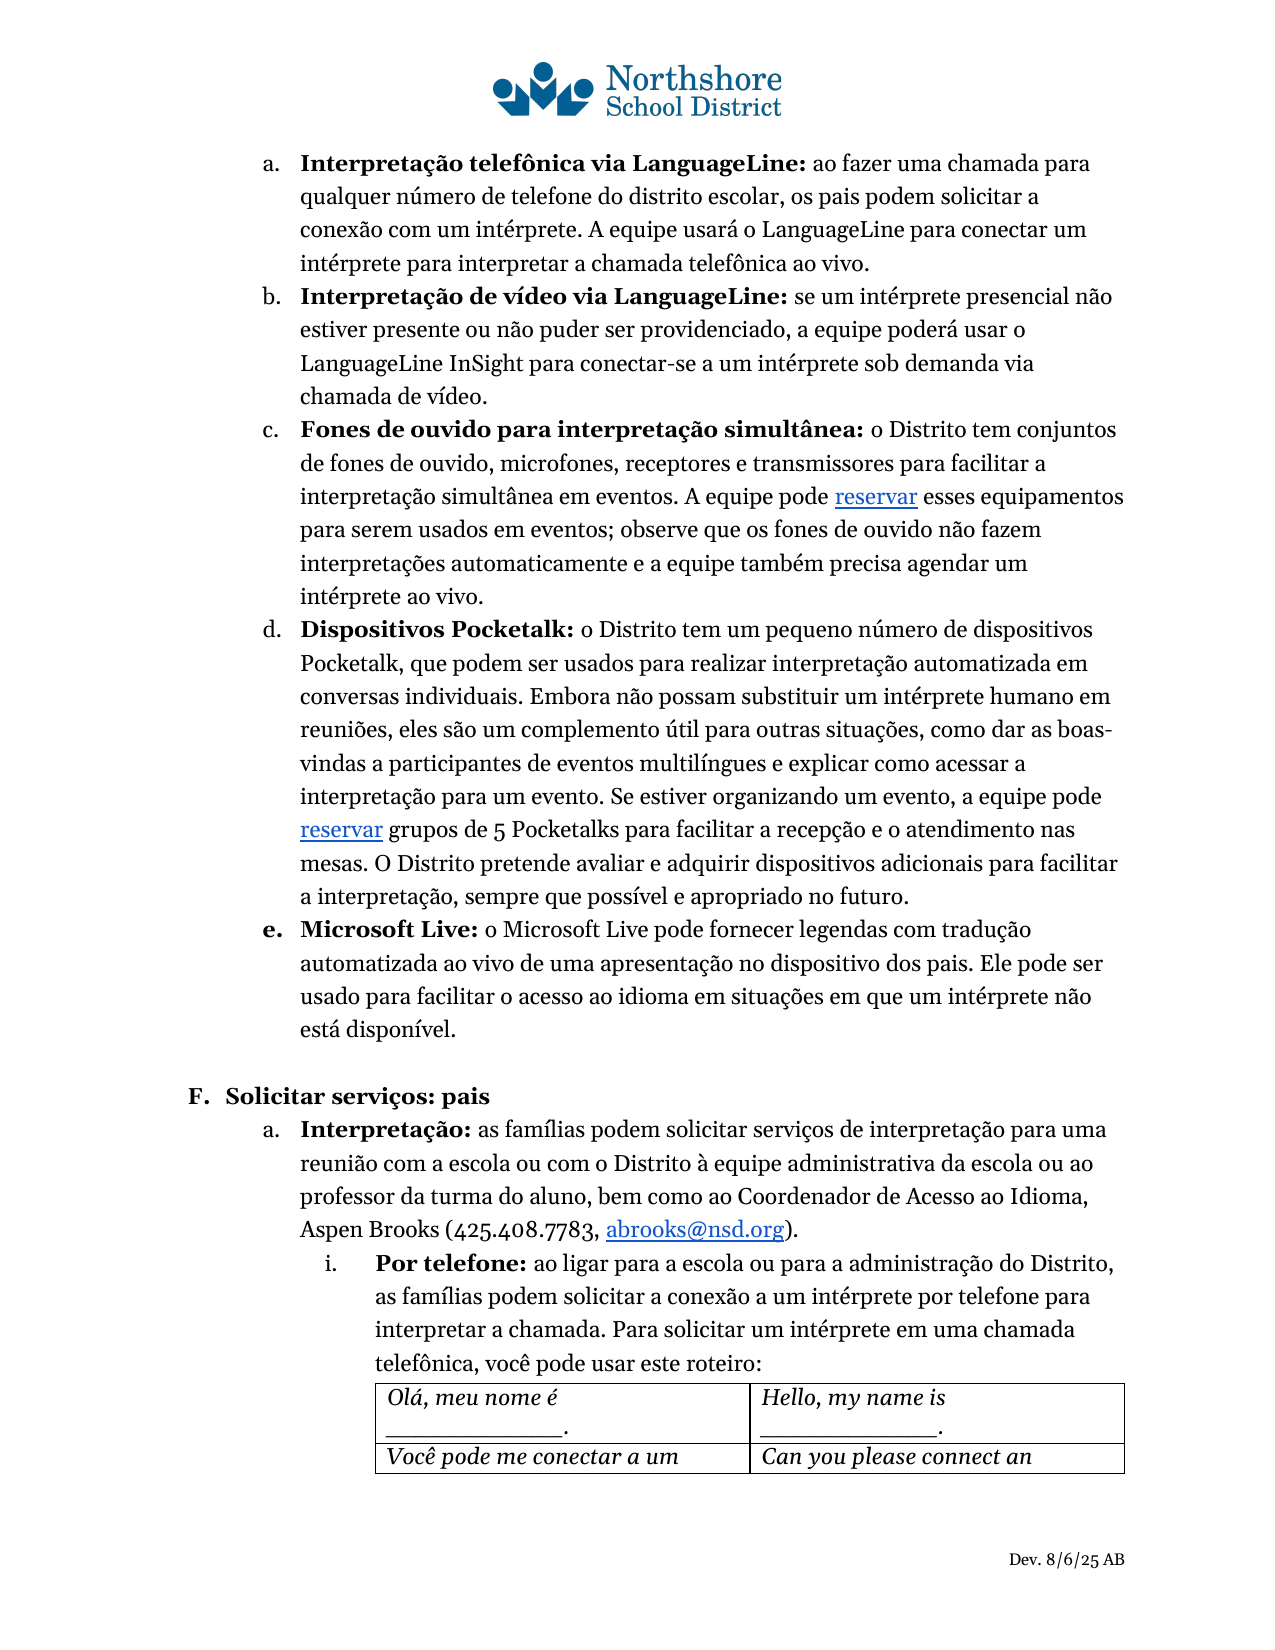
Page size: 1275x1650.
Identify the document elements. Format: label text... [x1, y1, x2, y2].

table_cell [376, 1444, 749, 1473]
list Interpretação de vídeo via LanguageLine: se um intérprete presencial não estiver presente ou não puder ser providenciado, a equipe poderá usar o LanguageLine InSight para conectar-se a um intérprete sob demanda via chamada de vídeo. [262, 283, 1125, 412]
list Por telefone: ao ligar para a escola ou para a administração do Distrito, as famílias podem solicitar a conexão a um intérprete por telefone para interpretar a chamada. Para solicitar um intérprete em uma chamada telefônica, você pode usar este roteiro: [337, 1250, 1125, 1379]
table_header Hello, my name is ____________. [751, 1384, 1124, 1442]
list Fones de ouvido para interpretação simultânea: o Distrito tem conjuntos de fones de ouvido, microfones, receptores e transmissores para facilitar a interpretação simultânea em eventos. A equipe pode reservar esses equipamentos para serem usados em eventos; observe que os fones de ouvido não fazem interpretações automaticamente e a equipe também precisa agendar um intérprete ao vivo. [262, 417, 1125, 612]
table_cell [751, 1444, 1124, 1473]
list Interpretação: as famílias podem solicitar serviços de interpretação para uma reunião com a escola ou com o Distrito à equipe administrativa da escola ou ao professor da turma do aluno, bem como ao Coordenador de Acesso ao Idioma, Aspen Brooks (425.408.7783, abrooks@nsd.org). [262, 1117, 1125, 1246]
list Interpretação telefônica via LanguageLine: ao fazer uma chamada para qualquer número de telefone do distrito escolar, os pais podem solicitar a conexão com um intérprete. A equipe usará o LanguageLine para conectar um intérprete para interpretar a chamada telefônica ao vivo. [262, 150, 1125, 279]
list Dispositivos Pocketalk: o Distrito tem um pequeno número de dispositivos Pocketalk, que podem ser usados para realizar interpretação automatizada em conversas individuais. Embora não possam substituir um intérprete humano em reuniões, eles são um complemento útil para outras situações, como dar as boas-vindas a participantes de eventos multilíngues e explicar como acessar a interpretação para um evento. Se estiver organizando um evento, a equipe pode reservar grupos de 5 Pocketalks para facilitar a recepção e o atendimento nas mesas. O Distrito pretende avaliar e adquirir dispositivos adicionais para facilitar a interpretação, sempre que possível e apropriado no futuro. [262, 617, 1125, 912]
list Solicitar serviços: pais [187, 1083, 1125, 1112]
picture [493, 62, 782, 116]
list Microsoft Live: o Microsoft Live pode fornecer legendas com tradução automatizada ao vivo de uma apresentação no dispositivo dos pais. Ele pode ser usado para facilitar o acesso ao idioma em situações em que um intérprete não está disponível. [262, 917, 1125, 1046]
table_header Olá, meu nome é ____________. [376, 1384, 749, 1442]
